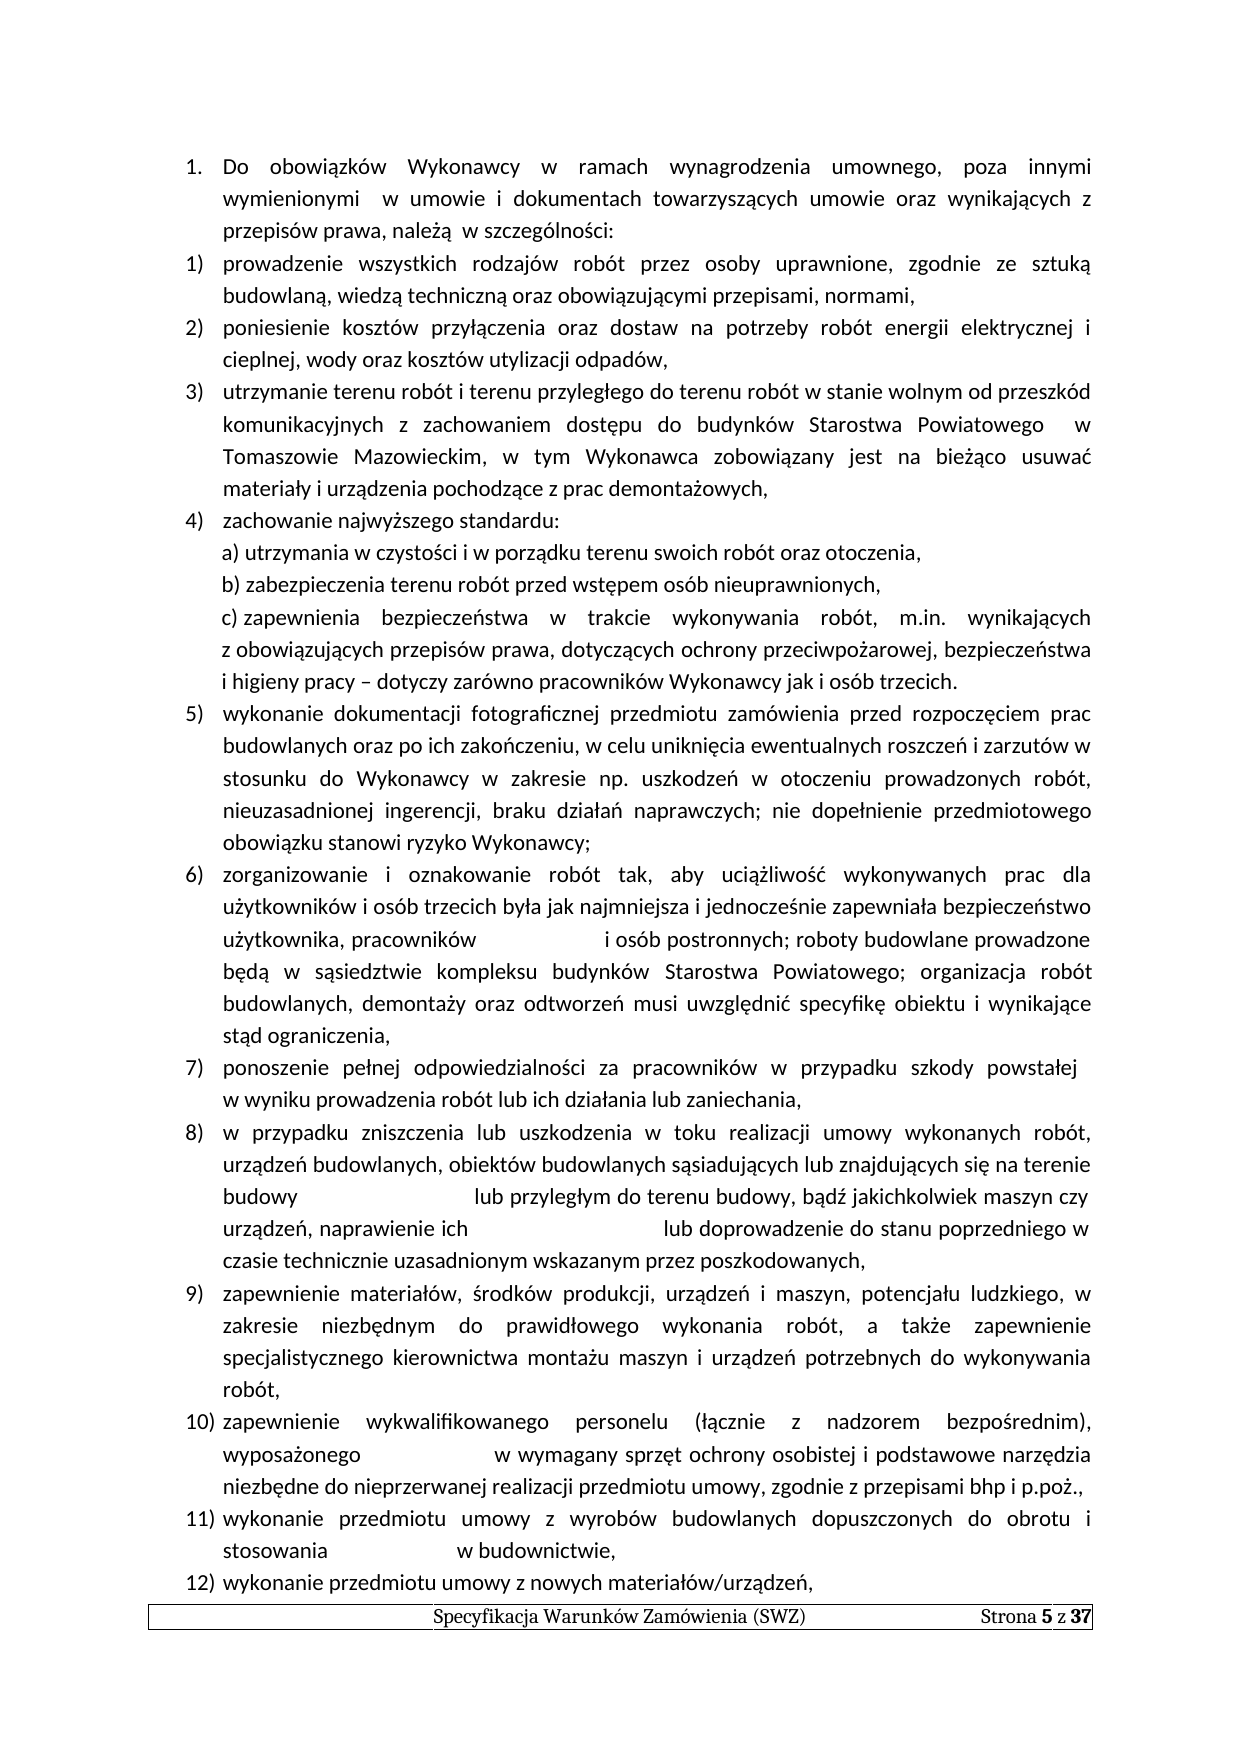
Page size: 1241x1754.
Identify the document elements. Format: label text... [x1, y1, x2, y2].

list zapewnienia bezpieczeństwa w trakcie wykonywania robót, m.in. wynikających z obowiązujących przepisów prawa, dotyczących ochrony przeciwpożarowej, bezpieczeństwa i higieny pracy – dotyczy zarówno pracowników Wykonawcy jak i osób trzecich. [221, 603, 1093, 695]
list wykonanie przedmiotu umowy z wyrobów budowlanych dopuszczonych do obrotu i stosowania w budownictwie, [185, 1504, 1093, 1564]
list wykonanie dokumentacji fotograficznej przedmiotu zamówienia przed rozpoczęciem prac budowlanych oraz po ich zakończeniu, w celu uniknięcia ewentualnych roszczeń i zarzutów w stosunku do Wykonawcy w zakresie np. uszkodzeń w otoczeniu prowadzonych robót, nieuzasadnionej ingerencji, braku działań naprawczych; nie dopełnienie przedmiotowego obowiązku stanowi ryzyko Wykonawcy; [185, 699, 1093, 856]
list prowadzenie wszystkich rodzajów robót przez osoby uprawnione, zgodnie ze sztuką budowlaną, wiedzą techniczną oraz obowiązującymi przepisami, normami, [185, 249, 1093, 309]
list utrzymania w czystości i w porządku terenu swoich robót oraz otoczenia, [221, 538, 1093, 566]
list w przypadku zniszczenia lub uszkodzenia w toku realizacji umowy wykonanych robót, urządzeń budowlanych, obiektów budowlanych sąsiadujących lub znajdujących się na terenie budowy lub przyległym do terenu budowy, bądź jakichkolwiek maszyn czy urządzeń, naprawienie ich lub doprowadzenie do stanu poprzedniego w czasie technicznie uzasadnionym wskazanym przez poszkodowanych, [185, 1118, 1093, 1274]
list zabezpieczenia terenu robót przed wstępem osób nieuprawnionych, [221, 571, 1093, 599]
list zachowanie najwyższego standardu: [185, 506, 1093, 534]
list Do obowiązków Wykonawcy w ramach wynagrodzenia umownego, poza innymi wymienionymi w umowie i dokumentach towarzyszących umowie oraz wynikających z przepisów prawa, należą w szczególności: [185, 152, 1093, 244]
list zorganizowanie i oznakowanie robót tak, aby uciążliwość wykonywanych prac dla użytkowników i osób trzecich była jak najmniejsza i jednocześnie zapewniała bezpieczeństwo użytkownika, pracowników i osób postronnych; roboty budowlane prowadzone będą w sąsiedztwie kompleksu budynków Starostwa Powiatowego; organizacja robót budowlanych, demontaży oraz odtworzeń musi uwzględnić specyfikę obiektu i wynikające stąd ograniczenia, [185, 860, 1093, 1049]
list wykonanie przedmiotu umowy z nowych materiałów/urządzeń, [185, 1568, 1093, 1596]
list utrzymanie terenu robót i terenu przyległego do terenu robót w stanie wolnym od przeszkód komunikacyjnych z zachowaniem dostępu do budynków Starostwa Powiatowego w Tomaszowie Mazowieckim, w tym Wykonawca zobowiązany jest na bieżąco usuwać materiały i urządzenia pochodzące z prac demontażowych, [185, 377, 1093, 502]
list ponoszenie pełnej odpowiedzialności za pracowników w przypadku szkody powstałej w wyniku prowadzenia robót lub ich działania lub zaniechania, [185, 1053, 1093, 1114]
list zapewnienie materiałów, środków produkcji, urządzeń i maszyn, potencjału ludzkiego, w zakresie niezbędnym do prawidłowego wykonania robót, a także zapewnienie specjalistycznego kierownictwa montażu maszyn i urządzeń potrzebnych do wykonywania robót, [185, 1279, 1093, 1403]
list zapewnienie wykwalifikowanego personelu (łącznie z nadzorem bezpośrednim), wyposażonego w wymagany sprzęt ochrony osobistej i podstawowe narzędzia niezbędne do nieprzerwanej realizacji przedmiotu umowy, zgodnie z przepisami bhp i p.poż., [185, 1407, 1093, 1500]
list poniesienie kosztów przyłączenia oraz dostaw na potrzeby robót energii elektrycznej i cieplnej, wody oraz kosztów utylizacji odpadów, [185, 313, 1093, 373]
